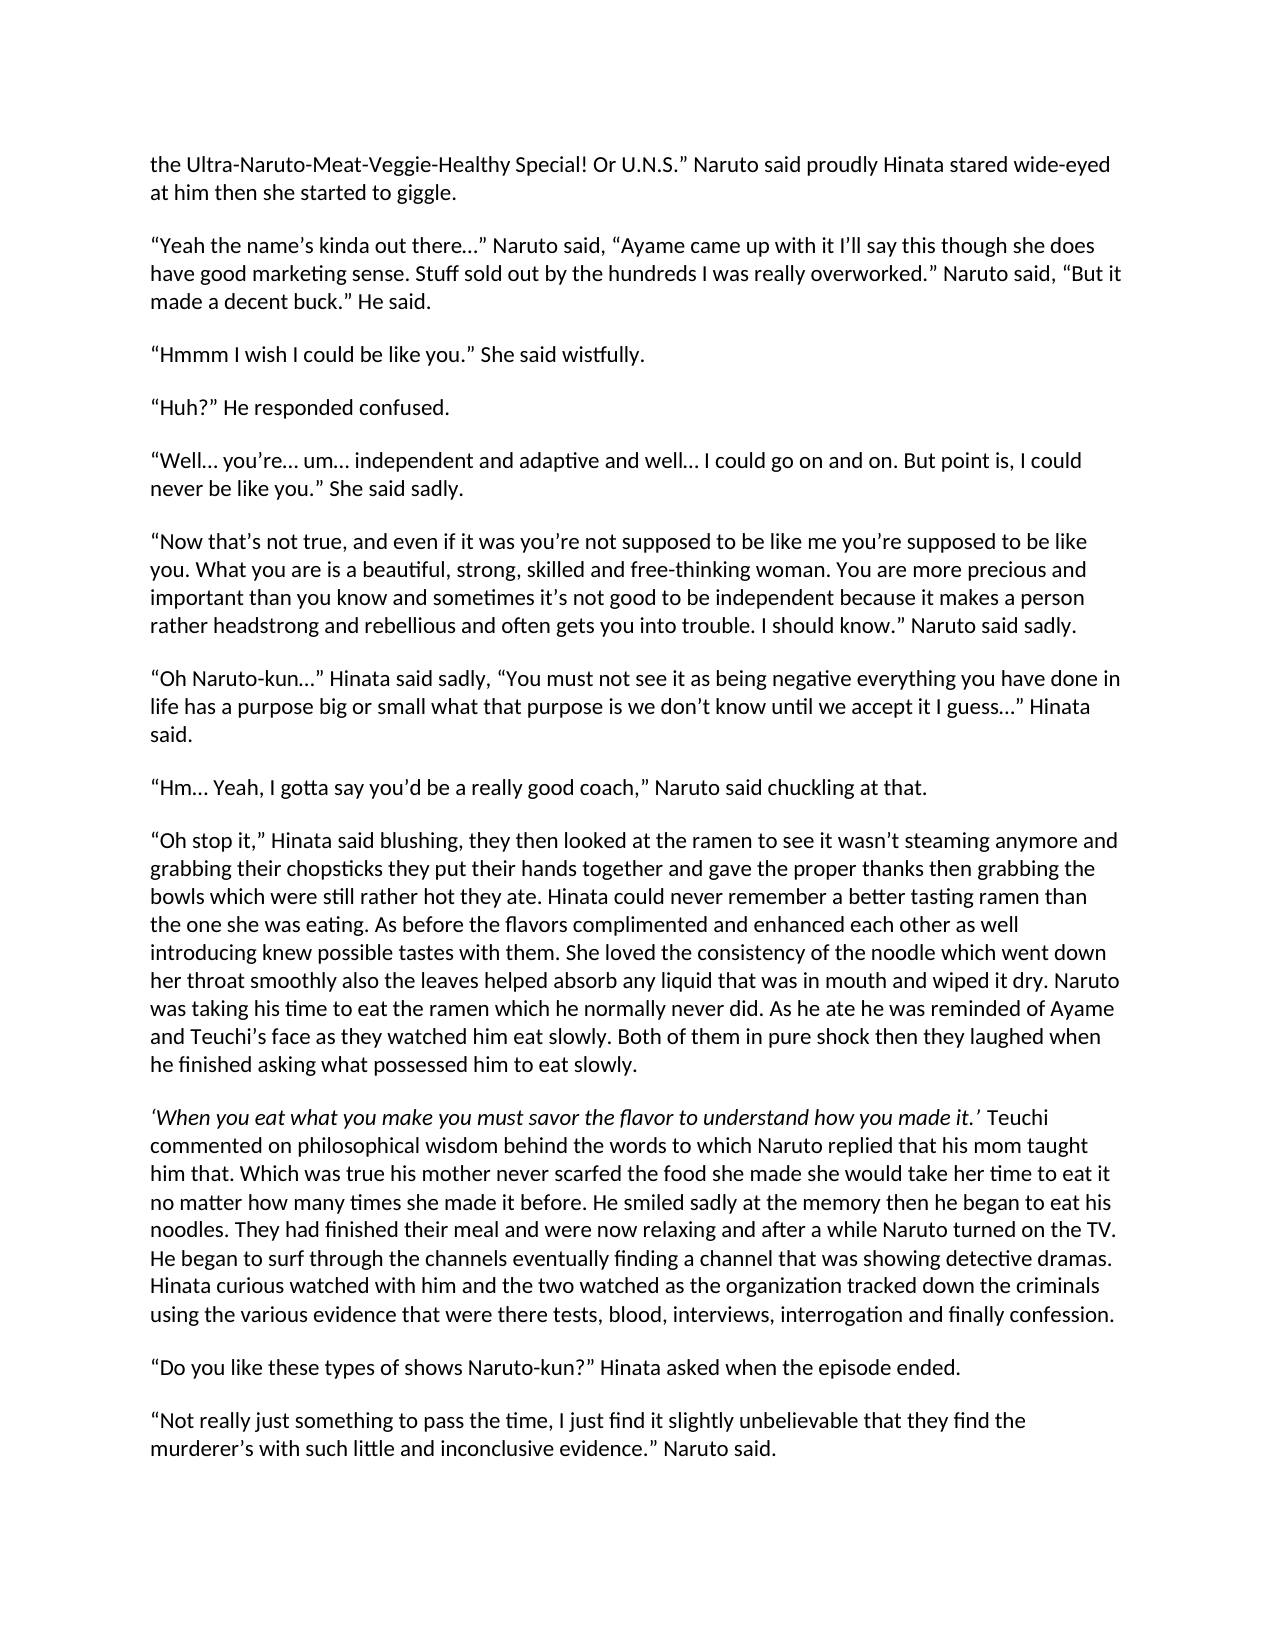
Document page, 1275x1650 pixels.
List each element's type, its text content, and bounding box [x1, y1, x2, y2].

text ‘When you eat what you make you must savor the flavor to understand how you made it.’ Teuchi commented on philosophical wisdom behind the words to which Naruto replied that his mom taught him that. Which was true his mother never scarfed the food she made she would take her time to eat it no matter how many times she made it before. He smiled sadly at the memory then he began to eat his noodles. They had finished their meal and were now relaxing and after a while Naruto turned on the TV. He began to surf through the channels eventually finding a channel that was showing detective dramas. Hinata curious watched with him and the two watched as the organization tracked down the criminals using the various evidence that were there tests, blood, interviews, interrogation and finally confession. [150, 1103, 1125, 1328]
text “Now that’s not true, and even if it was you’re not supposed to be like me you’re supposed to be like you. What you are is a beautiful, strong, skilled and free-thinking woman. You are more precious and important than you know and sometimes it’s not good to be independent because it makes a person rather headstrong and rebellious and often gets you into trouble. I should know.” Naruto said sadly. [150, 527, 1125, 639]
text “Do you like these types of shows Naruto-kun?” Hinata asked when the episode ended. [150, 1353, 1125, 1381]
text “Huh?” He responded confused. [150, 393, 1125, 421]
text “Oh stop it,” Hinata said blushing, they then looked at the ramen to see it wasn’t steaming anymore and grabbing their chopsticks they put their hands together and gave the proper thanks then grabbing the bowls which were still rather hot they ate. Hinata could never remember a better tasting ramen than the one she was eating. As before the flavors complimented and enhanced each other as well introducing knew possible tastes with them. She loved the consistency of the noodle which went down her throat smoothly also the leaves helped absorb any liquid that was in mouth and wiped it dry. Naruto was taking his time to eat the ramen which he normally never did. As he ate he was reminded of Ayame and Teuchi’s face as they watched him eat slowly. Both of them in pure shock then they laughed when he finished asking what possessed him to eat slowly. [150, 826, 1125, 1078]
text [150, 150, 1125, 206]
text “Oh Naruto-kun…” Hinata said sadly, “You must not see it as being negative everything you have done in life has a purpose big or small what that purpose is we don’t know until we accept it I guess…” Hinata said. [150, 664, 1125, 748]
text “Yeah the name’s kinda out there…” Naruto said, “Ayame came up with it I’ll say this though she does have good marketing sense. Stuff sold out by the hundreds I was really overworked.” Naruto said, “But it made a decent buck.” He said. [150, 231, 1125, 315]
text “Well… you’re… um… independent and adaptive and well… I could go on and on. But point is, I could never be like you.” She said sadly. [150, 446, 1125, 502]
text “Not really just something to pass the time, I just find it slightly unbelievable that they find the murderer’s with such little and inconclusive evidence.” Naruto said. [150, 1406, 1125, 1462]
text “Hmmm I wish I could be like you.” She said wistfully. [150, 340, 1125, 368]
text “Hm… Yeah, I gotta say you’d be a really good coach,” Naruto said chuckling at that. [150, 773, 1125, 801]
